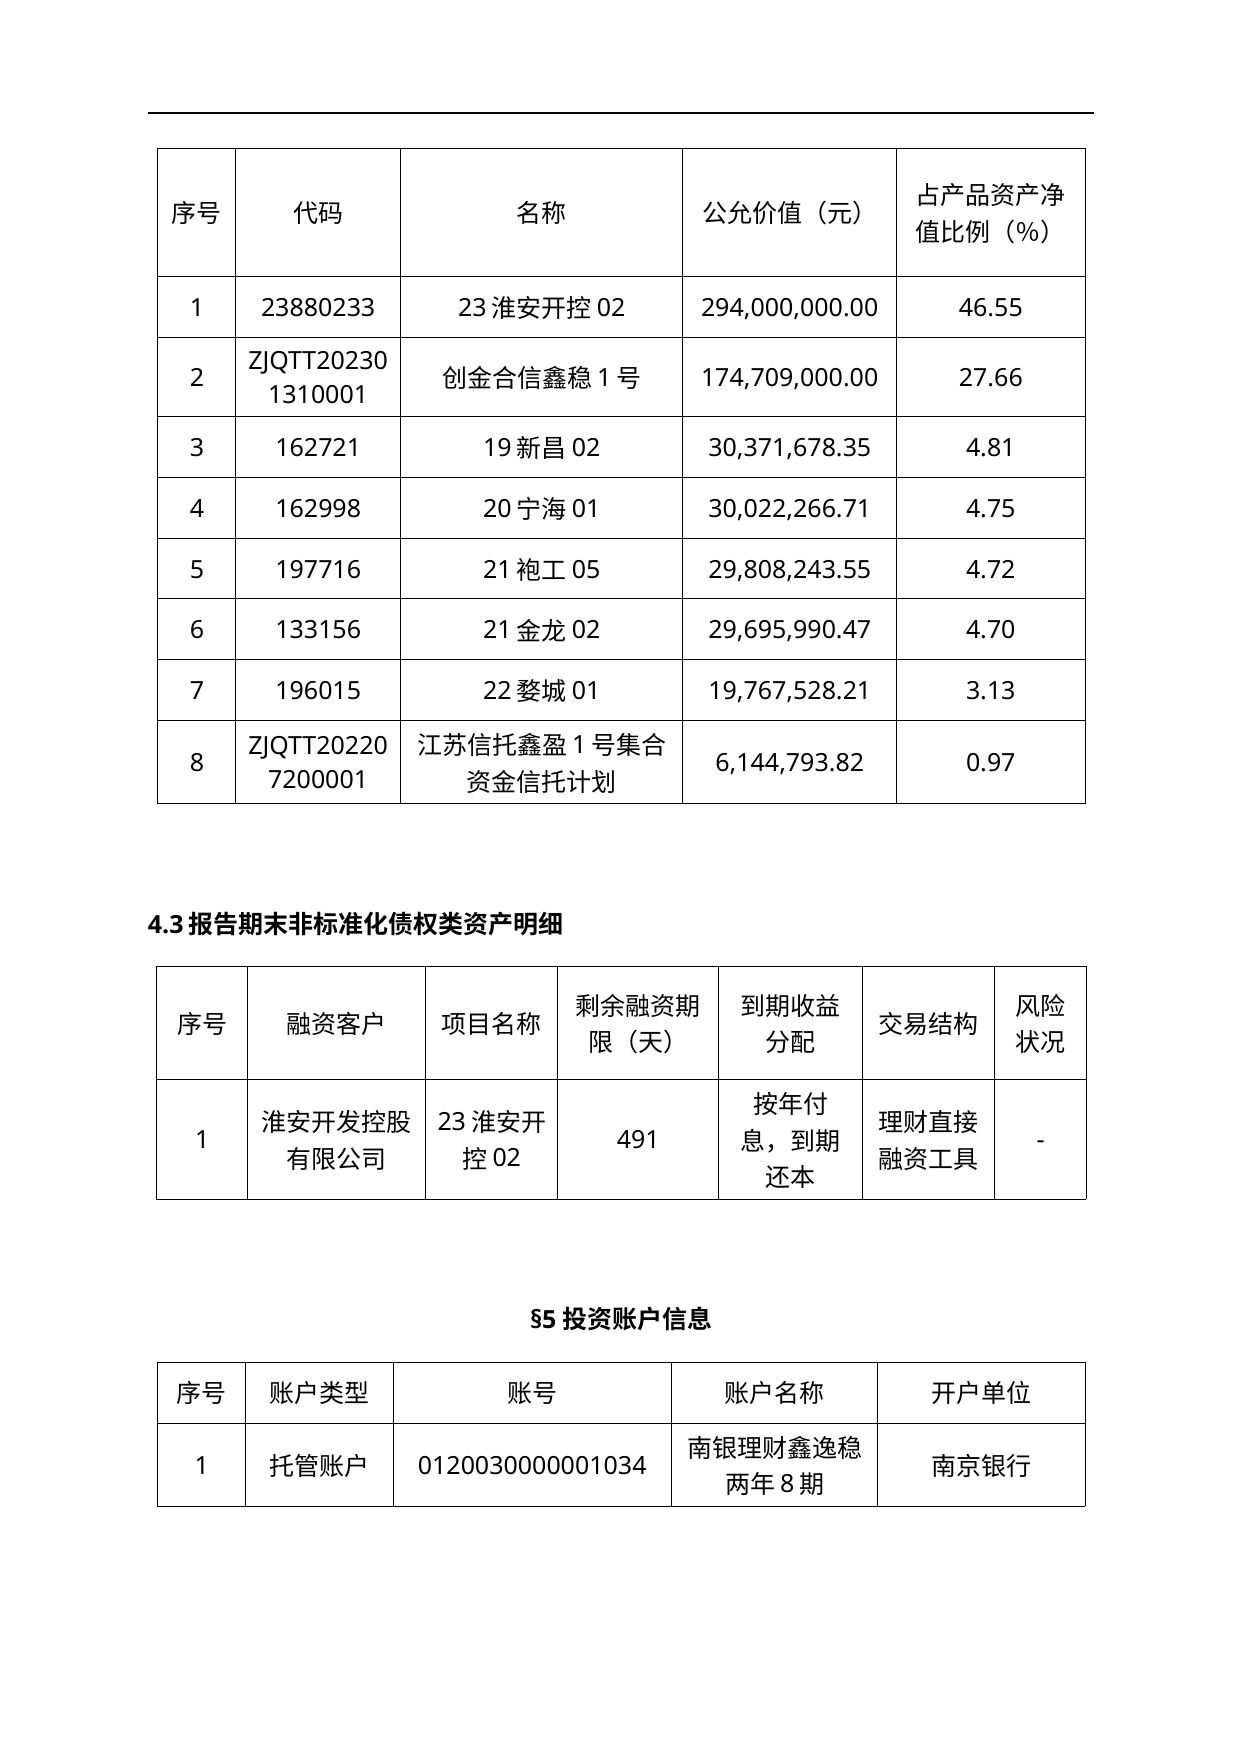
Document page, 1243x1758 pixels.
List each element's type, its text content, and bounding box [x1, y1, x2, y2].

table_cell - [995, 1080, 1086, 1198]
table_header 代码 [236, 149, 400, 276]
table_cell ZJQTT202207200001 [236, 721, 400, 803]
table_cell 46.55 [897, 277, 1085, 337]
table_cell 理财直接融资工具 [863, 1080, 994, 1198]
table_header 账号 [394, 1363, 671, 1422]
table_cell 22婺城01 [401, 660, 682, 720]
table_cell 197716 [236, 539, 400, 598]
table_cell 4.72 [897, 539, 1085, 598]
table_cell 4 [158, 478, 235, 537]
table_cell 6,144,793.82 [683, 721, 896, 803]
table_cell 196015 [236, 660, 400, 720]
table_cell 1 [157, 1080, 247, 1198]
table_cell 3 [158, 417, 235, 477]
table_cell 20宁海01 [401, 478, 682, 537]
table_cell 0120030000001034 [394, 1424, 671, 1506]
table_cell 4.70 [897, 599, 1085, 659]
table_header 账户名称 [672, 1363, 877, 1422]
table_cell 4.75 [897, 478, 1085, 537]
table_header 账户类型 [246, 1363, 393, 1422]
table_cell 0.97 [897, 721, 1085, 803]
table_header 序号 [158, 1363, 245, 1422]
table_cell 4.81 [897, 417, 1085, 477]
table_cell 174,709,000.00 [683, 338, 896, 416]
table_header 交易结构 [863, 967, 994, 1079]
table_cell 29,808,243.55 [683, 539, 896, 598]
table_cell 江苏信托鑫盈1号集合资金信托计划 [401, 721, 682, 803]
table_cell 托管账户 [246, 1424, 393, 1506]
table_cell 7 [158, 660, 235, 720]
table_cell 8 [158, 721, 235, 803]
table_cell 30,371,678.35 [683, 417, 896, 477]
table_cell 21金龙02 [401, 599, 682, 659]
table_cell 29,695,990.47 [683, 599, 896, 659]
table_header 剩余融资期限（天） [558, 967, 718, 1079]
table_cell 3.13 [897, 660, 1085, 720]
table_cell 491 [558, 1080, 718, 1198]
table_cell 南银理财鑫逸稳两年8期 [672, 1424, 877, 1506]
table_cell 5 [158, 539, 235, 598]
table_header 序号 [158, 149, 235, 276]
table_cell 294,000,000.00 [683, 277, 896, 337]
table_cell 162721 [236, 417, 400, 477]
table_cell 19,767,528.21 [683, 660, 896, 720]
table_header 开户单位 [878, 1363, 1085, 1422]
table_cell 1 [158, 277, 235, 337]
table_cell 133156 [236, 599, 400, 659]
table_cell 23淮安开控02 [401, 277, 682, 337]
table_cell 1 [158, 1424, 245, 1506]
table_header 名称 [401, 149, 682, 276]
table_header 占产品资产净值比例（％） [897, 149, 1085, 276]
table_header 融资客户 [248, 967, 425, 1079]
table_cell 2 [158, 338, 235, 416]
table_cell 按年付息，到期还本 [719, 1080, 862, 1198]
table_header 到期收益分配 [719, 967, 862, 1079]
table_cell ZJQTT202301310001 [236, 338, 400, 416]
table_cell 23880233 [236, 277, 400, 337]
table_header 序号 [157, 967, 247, 1079]
table_cell 南京银行 [878, 1424, 1085, 1506]
table_cell 27.66 [897, 338, 1085, 416]
table_cell 19新昌02 [401, 417, 682, 477]
table_cell 淮安开发控股有限公司 [248, 1080, 425, 1198]
table_cell 30,022,266.71 [683, 478, 896, 537]
text 4.3报告期末非标准化债权类资产明细 [148, 904, 1094, 941]
table_cell 23淮安开控02 [426, 1080, 557, 1198]
table_cell 6 [158, 599, 235, 659]
text §5 投资账户信息 [148, 1300, 1094, 1336]
table_cell 162998 [236, 478, 400, 537]
table_header 项目名称 [426, 967, 557, 1079]
table_header 风险状况 [995, 967, 1086, 1079]
table_header 公允价值（元） [683, 149, 896, 276]
table_cell 创金合信鑫稳1号 [401, 338, 682, 416]
table_cell 21袍工05 [401, 539, 682, 598]
